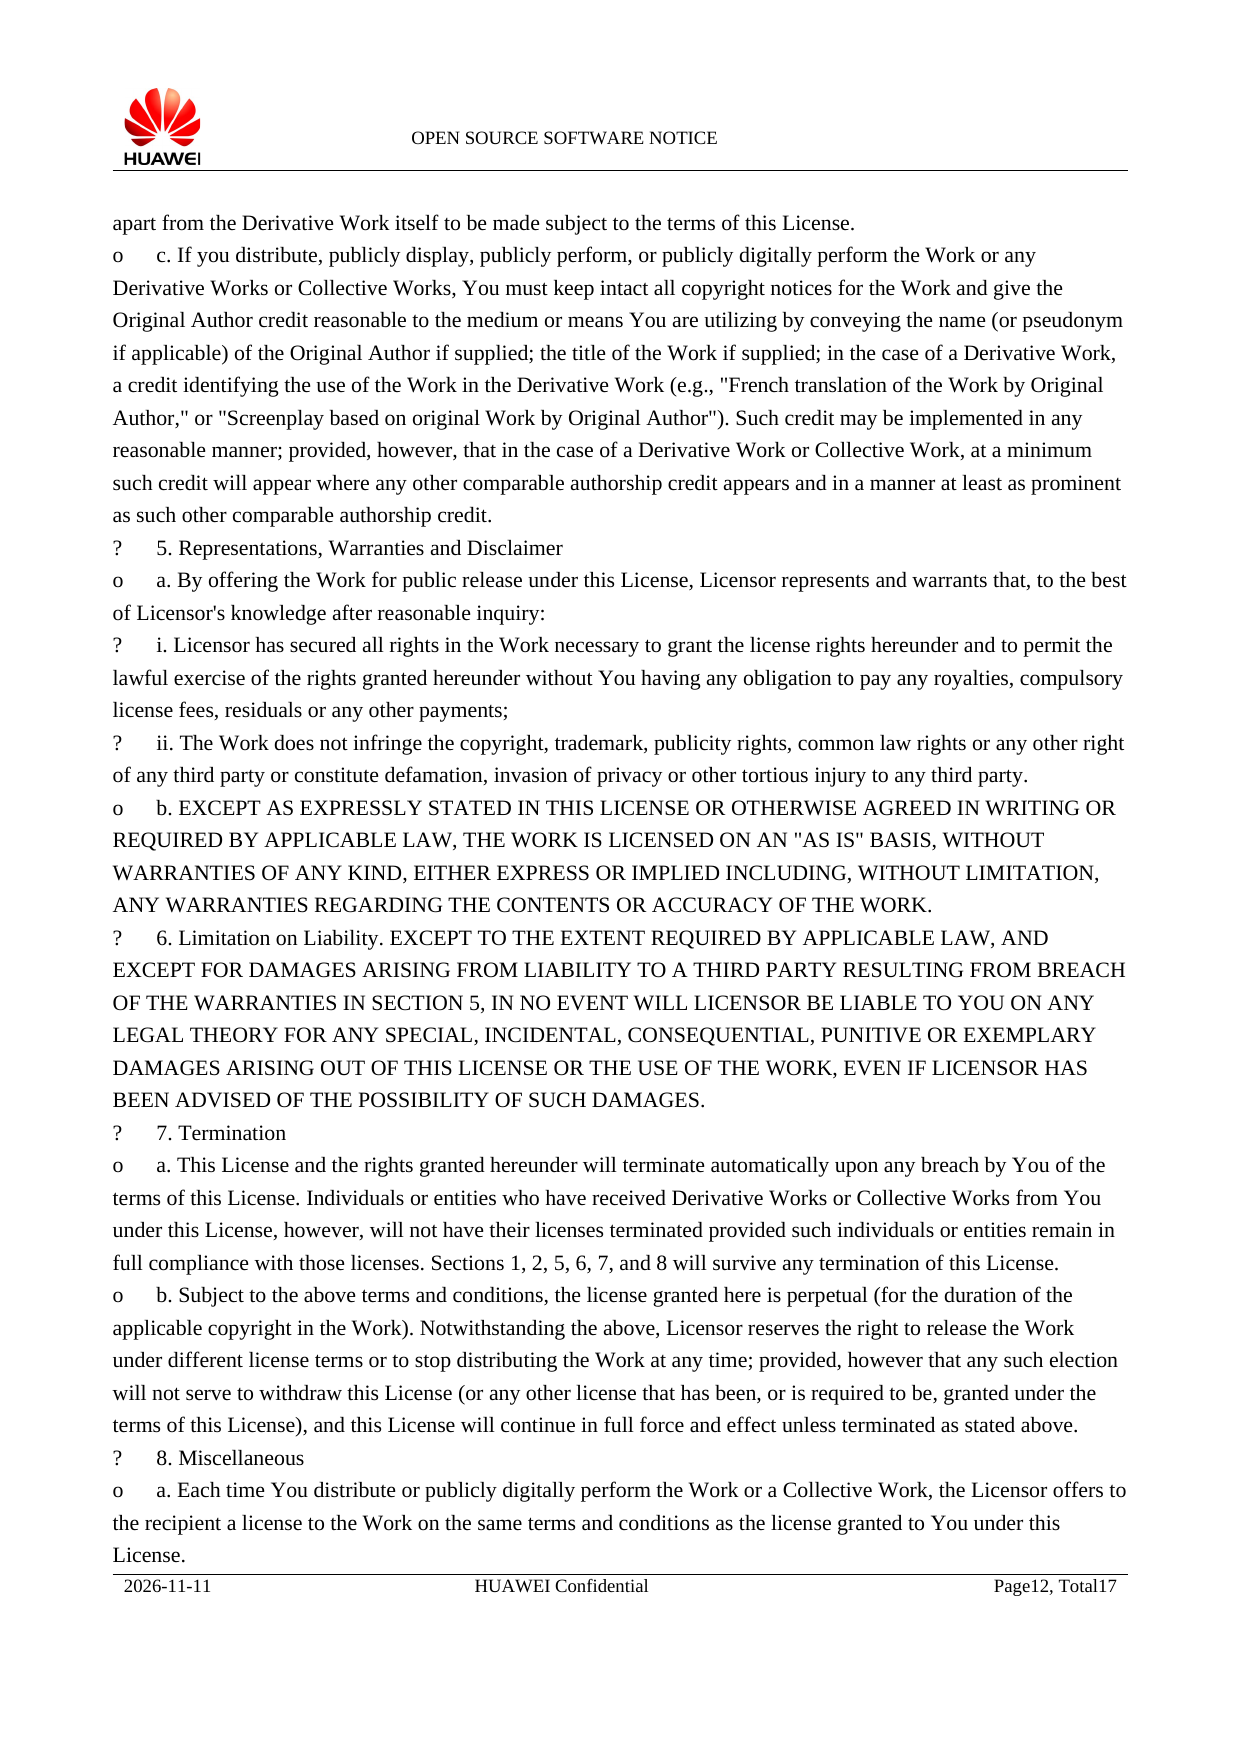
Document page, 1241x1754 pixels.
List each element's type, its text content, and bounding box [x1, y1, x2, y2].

picture [124, 88, 201, 165]
